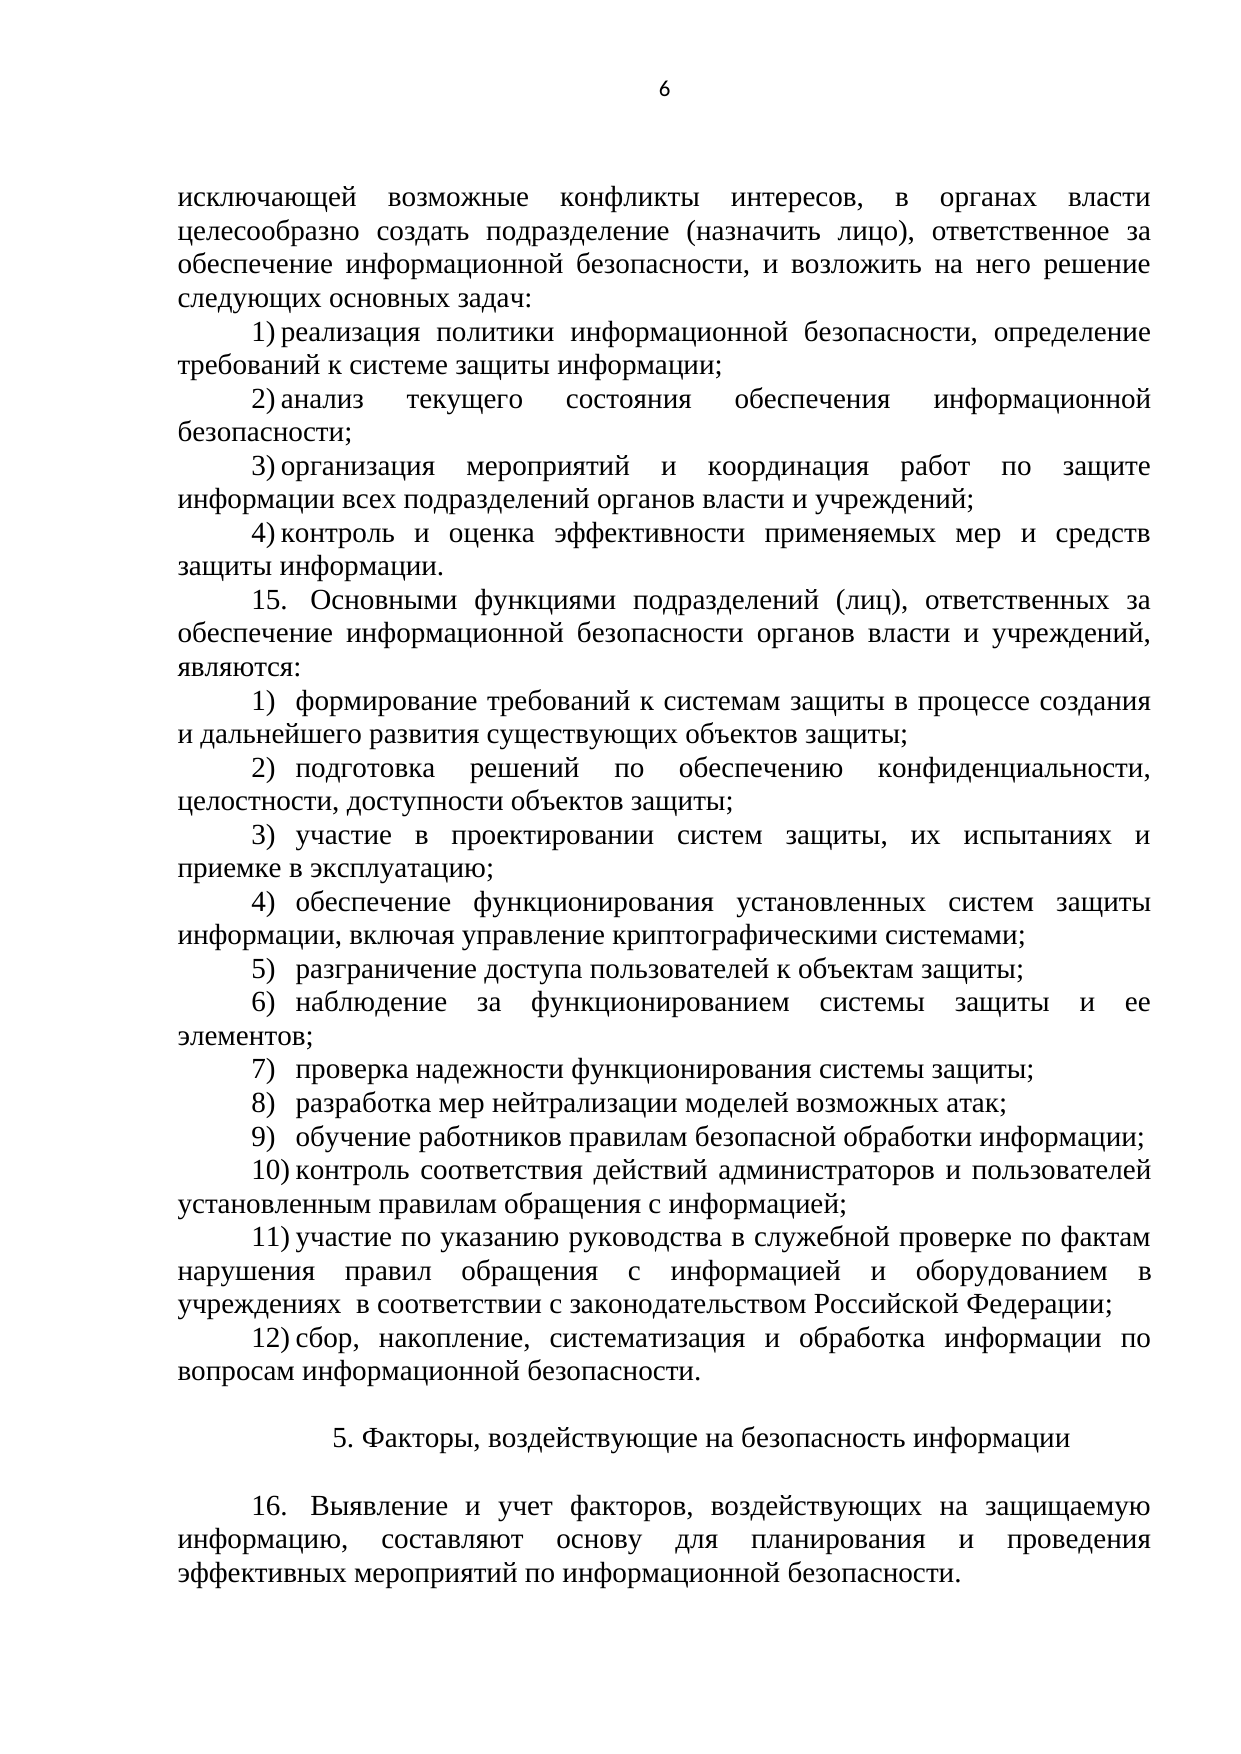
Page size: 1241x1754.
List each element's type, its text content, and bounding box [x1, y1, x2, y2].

list формирование требований к системам защиты в процессе создания и дальнейшего развития существующих объектов защиты; [177, 683, 1152, 750]
list реализация политики информационной безопасности, определение требований к системе защиты информации; [177, 314, 1152, 381]
list обучение работников правилам безопасной обработки информации; [177, 1119, 1152, 1152]
list участие по указанию руководства в служебной проверке по фактам нарушения правил обращения с информацией и оборудованием в учреждениях в соответствии с законодательством Российской Федерации; [177, 1219, 1152, 1320]
list наблюдение за функционированием системы защиты и ее элементов; [177, 984, 1152, 1052]
list контроль и оценка эффективности применяемых мер и средств защиты информации. [177, 515, 1152, 582]
list контроль соответствия действий администраторов и пользователей установленным правилам обращения с информацией; [177, 1152, 1152, 1219]
list Основными функциями подразделений (лиц), ответственных за обеспечение информационной безопасности органов власти и учреждений, являются: [177, 582, 1152, 683]
list Факторы, воздействующие на безопасность информации [177, 1421, 1152, 1454]
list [177, 179, 1152, 314]
list разграничение доступа пользователей к объектам защиты; [177, 951, 1152, 984]
list участие в проектировании систем защиты, их испытаниях и приемке в эксплуатацию; [177, 817, 1152, 884]
list разработка мер нейтрализации моделей возможных атак; [177, 1085, 1152, 1119]
list Выявление и учет факторов, воздействующих на защищаемую информацию, составляют основу для планирования и проведения эффективных мероприятий по информационной безопасности. [177, 1488, 1152, 1588]
list проверка надежности функционирования системы защиты; [177, 1052, 1152, 1085]
list анализ текущего состояния обеспечения информационной безопасности; [177, 381, 1152, 448]
list обеспечение функционирования установленных систем защиты информации, включая управление криптографическими системами; [177, 884, 1152, 951]
list сбор, накопление, систематизация и обработка информации по вопросам информационной безопасности. [177, 1320, 1152, 1387]
list подготовка решений по обеспечению конфиденциальности, целостности, доступности объектов защиты; [177, 750, 1152, 817]
list организация мероприятий и координация работ по защите информации всех подразделений органов власти и учреждений; [177, 448, 1152, 515]
